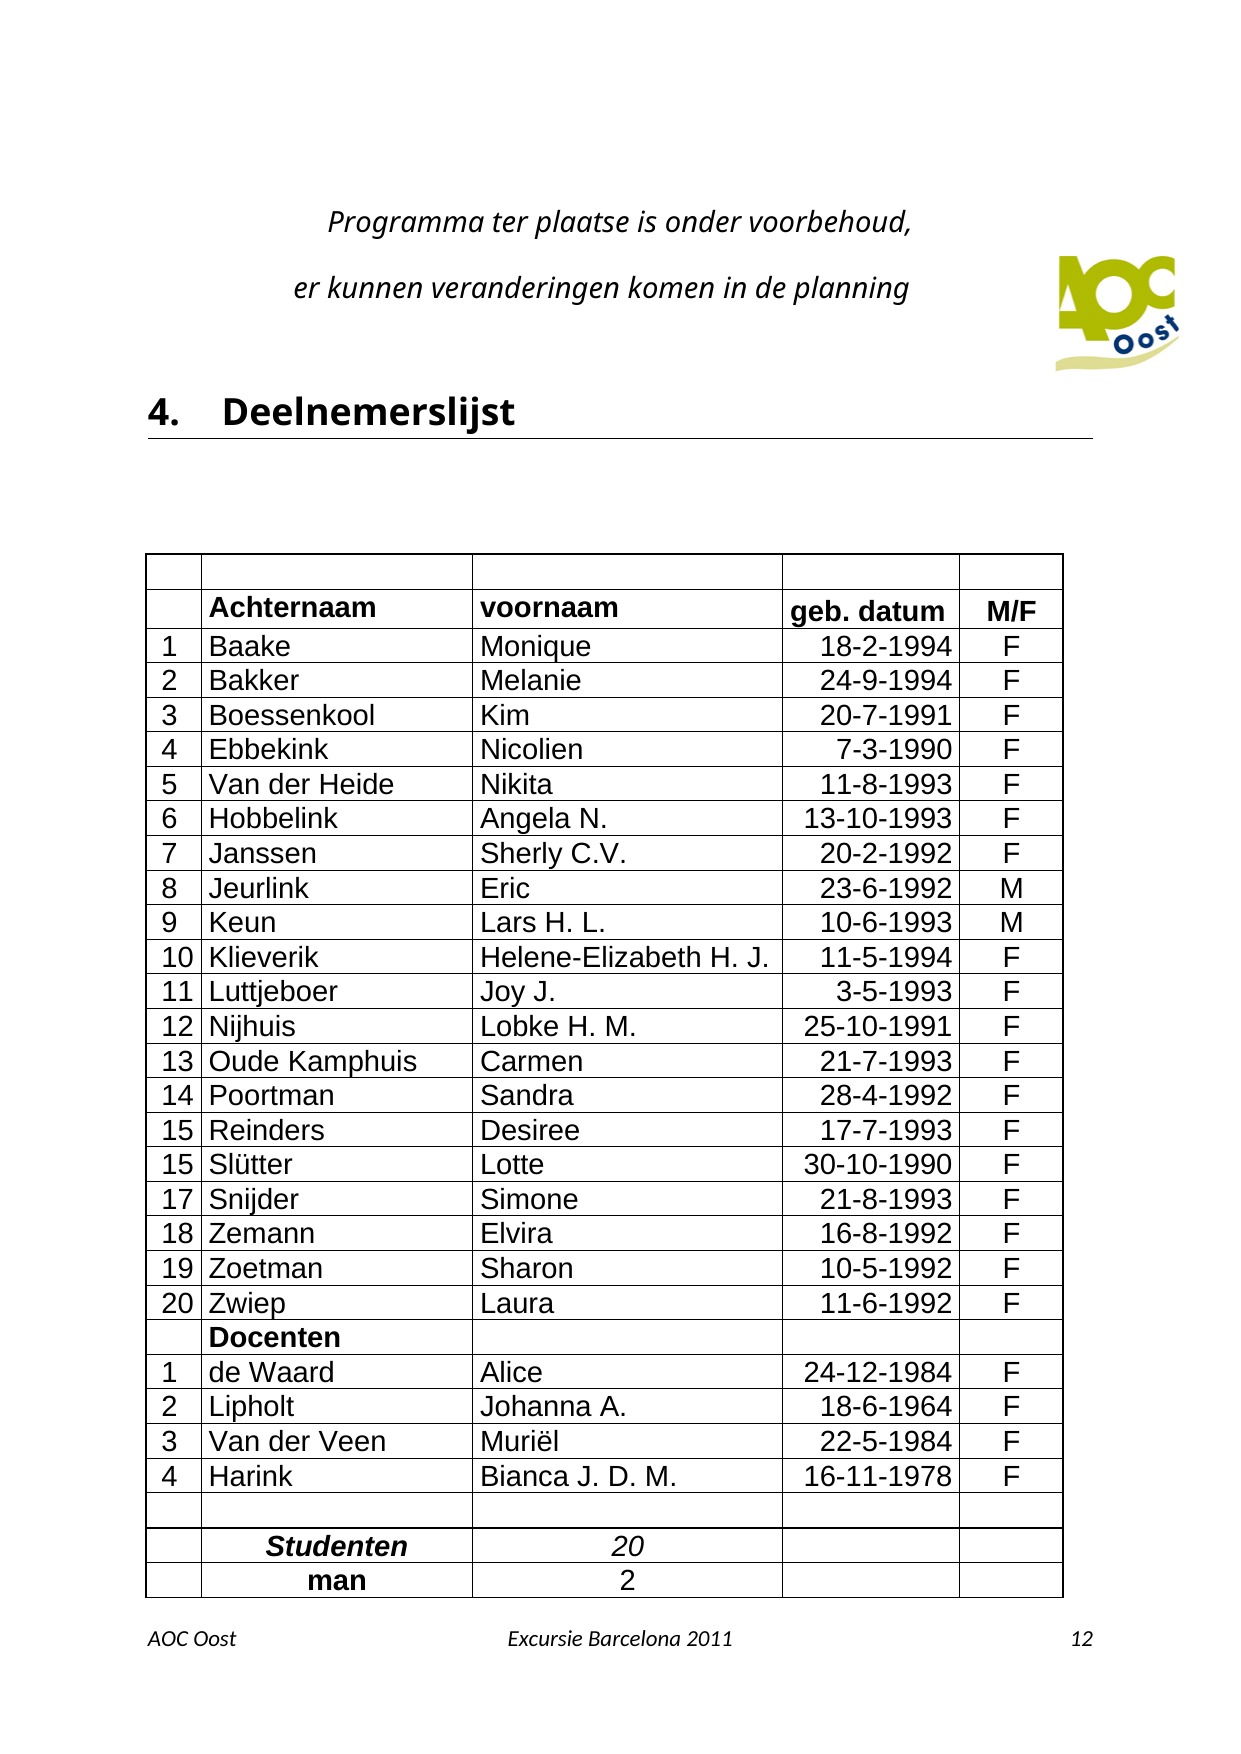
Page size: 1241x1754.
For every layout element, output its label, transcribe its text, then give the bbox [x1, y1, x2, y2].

table_cell Angela N. [473, 801, 782, 835]
table_cell Lipholt [202, 1389, 472, 1423]
table_header [473, 555, 782, 588]
table_cell 2 [473, 1563, 782, 1597]
table_cell Bakker [202, 663, 472, 697]
table_cell Laura [473, 1286, 782, 1319]
table_cell Johanna A. [473, 1389, 782, 1423]
table_cell 11-5-1994 [783, 940, 959, 973]
table_cell Poortman [202, 1078, 472, 1112]
table_cell Bianca J. D. M. [473, 1459, 782, 1492]
table_cell F [960, 1044, 1062, 1077]
table_cell Harink [202, 1459, 472, 1492]
table_cell 14 [147, 1078, 201, 1112]
table_cell Baake [202, 629, 472, 662]
table_cell 18-2-1994 [783, 629, 959, 662]
table_cell man [202, 1563, 472, 1597]
table_cell F [960, 801, 1062, 835]
table_header [202, 555, 472, 588]
table_cell [147, 1320, 201, 1354]
table_cell [147, 1563, 201, 1597]
table_cell Sherly C.V. [473, 836, 782, 869]
table_cell Zemann [202, 1216, 472, 1250]
table_cell Studenten [202, 1529, 472, 1562]
table_cell Monique [473, 629, 782, 662]
table_cell 3 [147, 698, 201, 731]
table_cell [147, 1529, 201, 1562]
table_cell Nicolien [473, 732, 782, 766]
table_cell F [960, 1078, 1062, 1112]
table_cell [147, 590, 201, 627]
table_cell [960, 1493, 1062, 1527]
table_cell Janssen [202, 836, 472, 869]
table_cell Nijhuis [202, 1009, 472, 1042]
table_cell 23-6-1992 [783, 871, 959, 904]
table_cell [202, 1493, 472, 1527]
table_cell Lobke H. M. [473, 1009, 782, 1042]
table_cell 20 [473, 1529, 782, 1562]
table_cell Sharon [473, 1251, 782, 1284]
table_cell [783, 1563, 959, 1597]
table_cell [473, 1493, 782, 1527]
table_cell 16-8-1992 [783, 1216, 959, 1250]
table_cell M/F [960, 590, 1062, 627]
table_cell M [960, 871, 1062, 904]
table_cell [147, 1493, 201, 1527]
table_cell F [960, 1459, 1062, 1492]
table_cell Zoetman [202, 1251, 472, 1284]
table_cell 25-10-1991 [783, 1009, 959, 1042]
table_cell 10-5-1992 [783, 1251, 959, 1284]
text er kunnen veranderingen komen in de planning [148, 267, 1055, 307]
table_cell Muriël [473, 1424, 782, 1457]
table_cell 9 [147, 905, 201, 939]
table_cell F [960, 1009, 1062, 1042]
table_cell [473, 1320, 782, 1354]
table_cell 18-6-1964 [783, 1389, 959, 1423]
table_cell F [960, 1355, 1062, 1388]
table_cell F [960, 1113, 1062, 1146]
table_cell 17 [147, 1182, 201, 1215]
table_cell voornaam [473, 590, 782, 627]
table_cell Elvira [473, 1216, 782, 1250]
table_cell F [960, 1182, 1062, 1215]
table_cell F [960, 1389, 1062, 1423]
table_cell Ebbekink [202, 732, 472, 766]
picture [1055, 256, 1179, 380]
table_cell 16-11-1978 [783, 1459, 959, 1492]
table_cell [960, 1529, 1062, 1562]
table_cell 18 [147, 1216, 201, 1250]
table_cell F [960, 1424, 1062, 1457]
table_cell F [960, 1216, 1062, 1250]
table_cell Snijder [202, 1182, 472, 1215]
table_cell F [960, 1147, 1062, 1181]
table_cell Desiree [473, 1113, 782, 1146]
table_cell F [960, 1286, 1062, 1319]
table_cell 20-2-1992 [783, 836, 959, 869]
table_cell F [960, 663, 1062, 697]
table_cell 12 [147, 1009, 201, 1042]
table_cell 24-9-1994 [783, 663, 959, 697]
table_cell Boessenkool [202, 698, 472, 731]
table_cell 5 [147, 767, 201, 800]
table_header [960, 555, 1062, 588]
table_cell M [960, 905, 1062, 939]
table_cell F [960, 940, 1062, 973]
table_cell 2 [147, 663, 201, 697]
table_cell Hobbelink [202, 801, 472, 835]
table_cell Alice [473, 1355, 782, 1388]
table_cell Oude Kamphuis [202, 1044, 472, 1077]
table_cell Eric [473, 871, 782, 904]
table_cell F [960, 1251, 1062, 1284]
table_cell 20 [147, 1286, 201, 1319]
table_cell 30-10-1990 [783, 1147, 959, 1181]
table_cell [783, 1493, 959, 1527]
table_cell Klieverik [202, 940, 472, 973]
table_cell 11 [147, 974, 201, 1008]
table_cell 15 [147, 1147, 201, 1181]
table_cell Luttjeboer [202, 974, 472, 1008]
table_cell F [960, 629, 1062, 662]
table_header [783, 555, 959, 588]
table_cell 21-7-1993 [783, 1044, 959, 1077]
table_cell 4 [147, 732, 201, 766]
table_cell Kim [473, 698, 782, 731]
table_cell F [960, 698, 1062, 731]
table_cell 3 [147, 1424, 201, 1457]
table_cell 1 [147, 629, 201, 662]
table_cell 4 [147, 1459, 201, 1492]
table_cell Simone [473, 1182, 782, 1215]
table_cell 19 [147, 1251, 201, 1284]
table_cell 1 [147, 1355, 201, 1388]
table_cell 10-6-1993 [783, 905, 959, 939]
table_cell [783, 1320, 959, 1354]
table_cell 2 [147, 1389, 201, 1423]
table_cell Achternaam [202, 590, 472, 627]
table_cell 6 [147, 801, 201, 835]
table_cell Joy J. [473, 974, 782, 1008]
table_cell F [960, 767, 1062, 800]
table_cell geb. datum [783, 590, 959, 627]
table_cell Van der Heide [202, 767, 472, 800]
table_cell 21-8-1993 [783, 1182, 959, 1215]
table_cell 24-12-1984 [783, 1355, 959, 1388]
table_cell Jeurlink [202, 871, 472, 904]
table_cell de Waard [202, 1355, 472, 1388]
table_cell 8 [147, 871, 201, 904]
table_cell Reinders [202, 1113, 472, 1146]
table_cell 7 [147, 836, 201, 869]
table_cell [960, 1563, 1062, 1597]
table_cell Lotte [473, 1147, 782, 1181]
table_cell 28-4-1992 [783, 1078, 959, 1112]
table_cell Keun [202, 905, 472, 939]
table_cell Nikita [473, 767, 782, 800]
table_cell Van der Veen [202, 1424, 472, 1457]
table_cell 13-10-1993 [783, 801, 959, 835]
table_cell Slütter [202, 1147, 472, 1181]
table_cell Zwiep [202, 1286, 472, 1319]
table_cell Helene-Elizabeth H. J. [473, 940, 782, 973]
table_cell Docenten [202, 1320, 472, 1354]
table_cell 7-3-1990 [783, 732, 959, 766]
table_cell 15 [147, 1113, 201, 1146]
table_cell F [960, 732, 1062, 766]
table_cell [960, 1320, 1062, 1354]
table_cell Sandra [473, 1078, 782, 1112]
table_cell 10 [147, 940, 201, 973]
table_cell F [960, 974, 1062, 1008]
table_cell Melanie [473, 663, 782, 697]
table_cell Lars H. L. [473, 905, 782, 939]
table_cell F [960, 836, 1062, 869]
table_cell 11-6-1992 [783, 1286, 959, 1319]
table_cell 17-7-1993 [783, 1113, 959, 1146]
text Programma ter plaatse is onder voorbehoud, [148, 201, 1093, 241]
table_cell 20-7-1991 [783, 698, 959, 731]
table_cell 3-5-1993 [783, 974, 959, 1008]
table_cell 11-8-1993 [783, 767, 959, 800]
table_cell 22-5-1984 [783, 1424, 959, 1457]
table_cell Carmen [473, 1044, 782, 1077]
table_header [147, 555, 201, 588]
table_cell [783, 1529, 959, 1562]
table_cell 13 [147, 1044, 201, 1077]
text 4. Deelnemerslijst [148, 385, 1093, 438]
